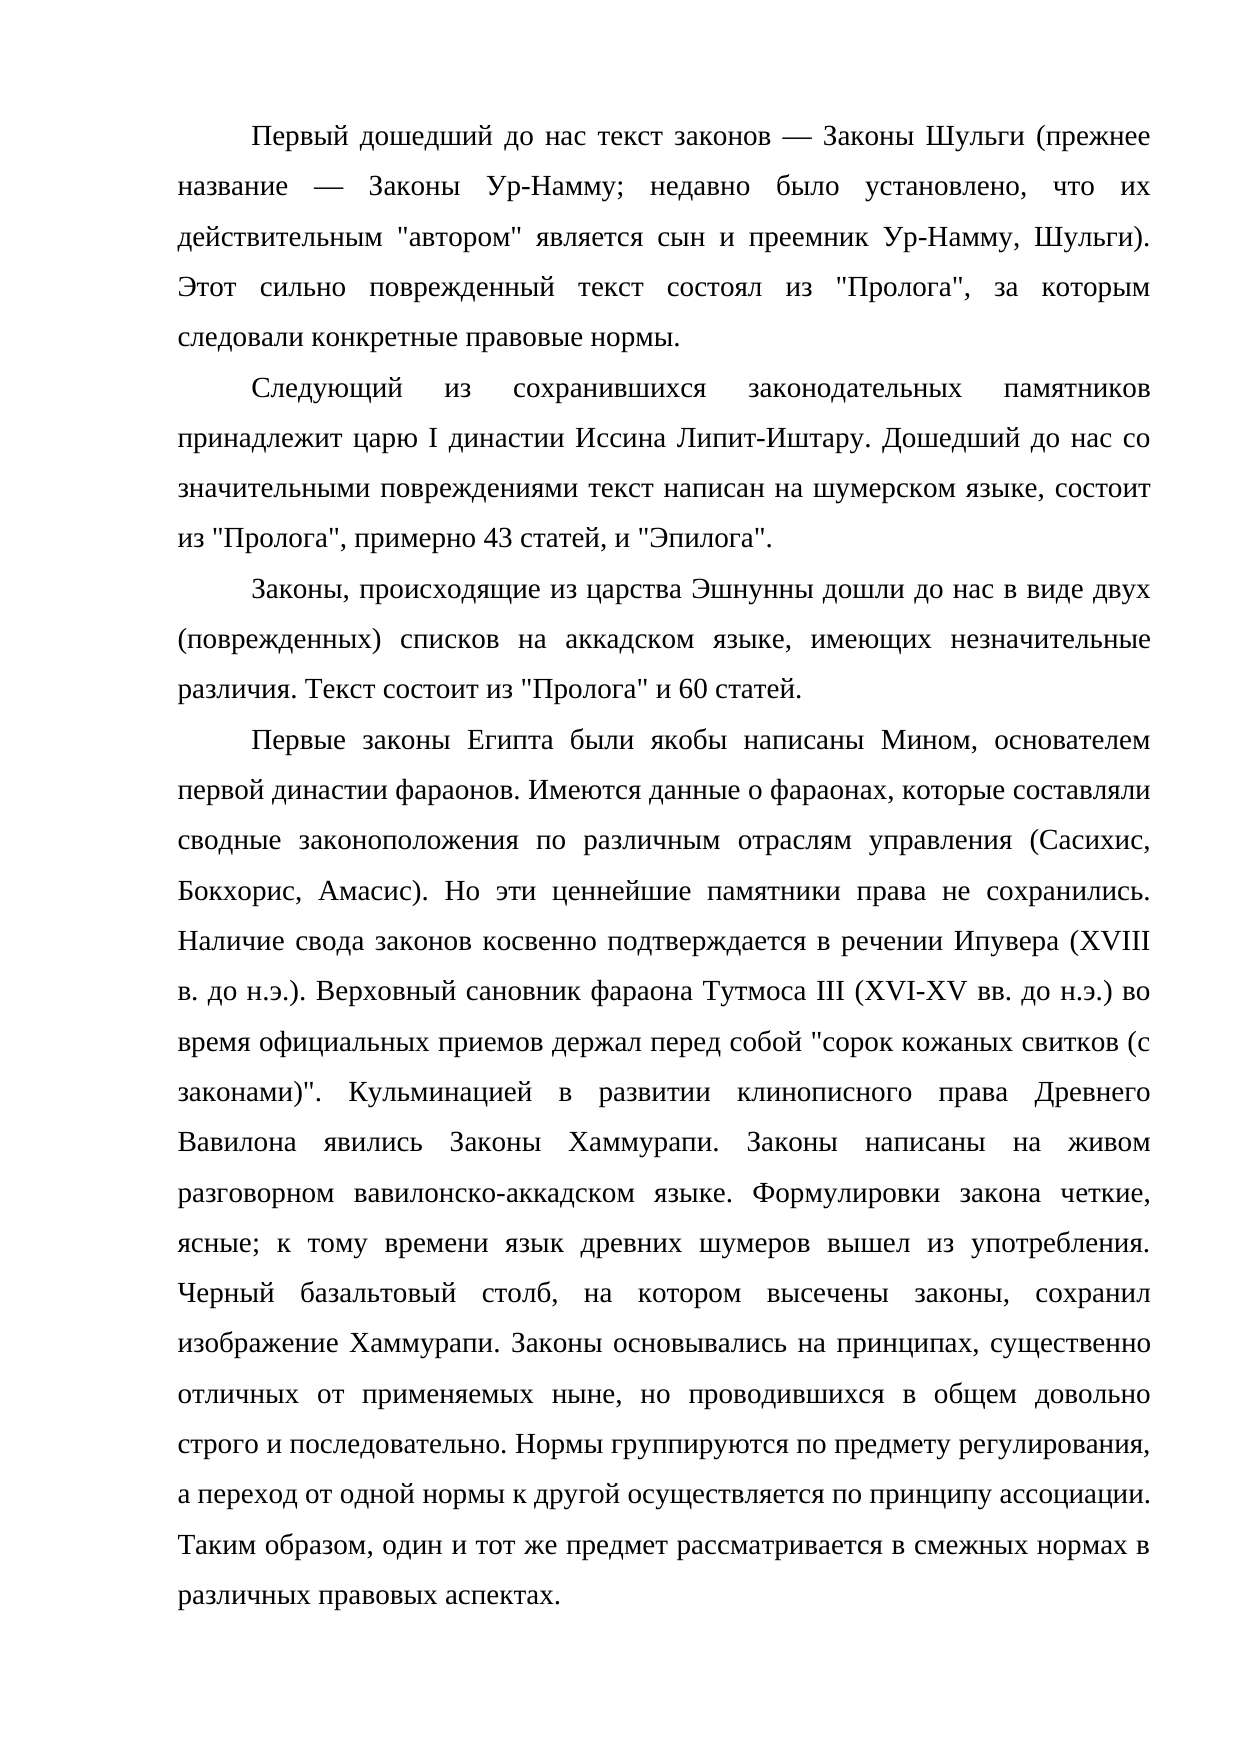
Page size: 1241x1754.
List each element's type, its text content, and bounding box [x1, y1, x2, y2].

text Первый дошедший до нас текст законов — Законы Шульги (прежнее название — Законы Ур-Намму; недавно было установлено, что их действительным "автором" является сын и преемник Ур-Намму, Шульги). Этот сильно поврежденный текст состоял из "Пролога", за которым следовали конкретные правовые нормы. [177, 118, 1152, 353]
text Законы, происходящие из царства Эшнунны дошли до нас в виде двух (поврежденных) списков на аккадском языке, имеющих незначительные различия. Текст состоит из "Пролога" и 60 статей. [177, 571, 1152, 705]
text Следующий из сохранившихся законодательных памятников принадлежит царю I династии Иссина Липит-Иштару. Дошедший до нас со значительными повреждениями текст написан на шумерском языке, состоит из "Пролога", примерно 43 статей, и "Эпилога". [177, 370, 1152, 554]
text Первые законы Египта были якобы написаны Мином, основателем первой династии фараонов. Имеются данные о фараонах, которые составляли сводные законоположения по различным отраслям управления (Сасихис, Бокхорис, Амасис). Но эти ценнейшие памятники права не сохранились. Наличие свода законов косвенно подтверждается в речении Ипувера (XVIII в. до н.э.). Верховный сановник фараона Тутмоса III (XVI-XV вв. до н.э.) во время официальных приемов держал перед собой "сорок кожаных свитков (с законами)". Кульминацией в развитии клинописного права Древнего Вавилона явились Законы Хаммурапи. Законы написаны на живом разговорном вавилонско-аккадском языке. Формулировки закона четкие, ясные; к тому времени язык древних шумеров вышел из употребления. Черный базальтовый столб, на котором высечены законы, сохранил изображение Хаммурапи. Законы основывались на принципах, существенно отличных от применяемых ныне, но проводившихся в общем довольно строго и последовательно. Нормы группируются по предмету регулирования, а переход от одной нормы к другой осуществляется по принципу ассоциации. Таким образом, один и тот же предмет рассматривается в смежных нормах в различных правовых аспектах. [177, 722, 1152, 1611]
